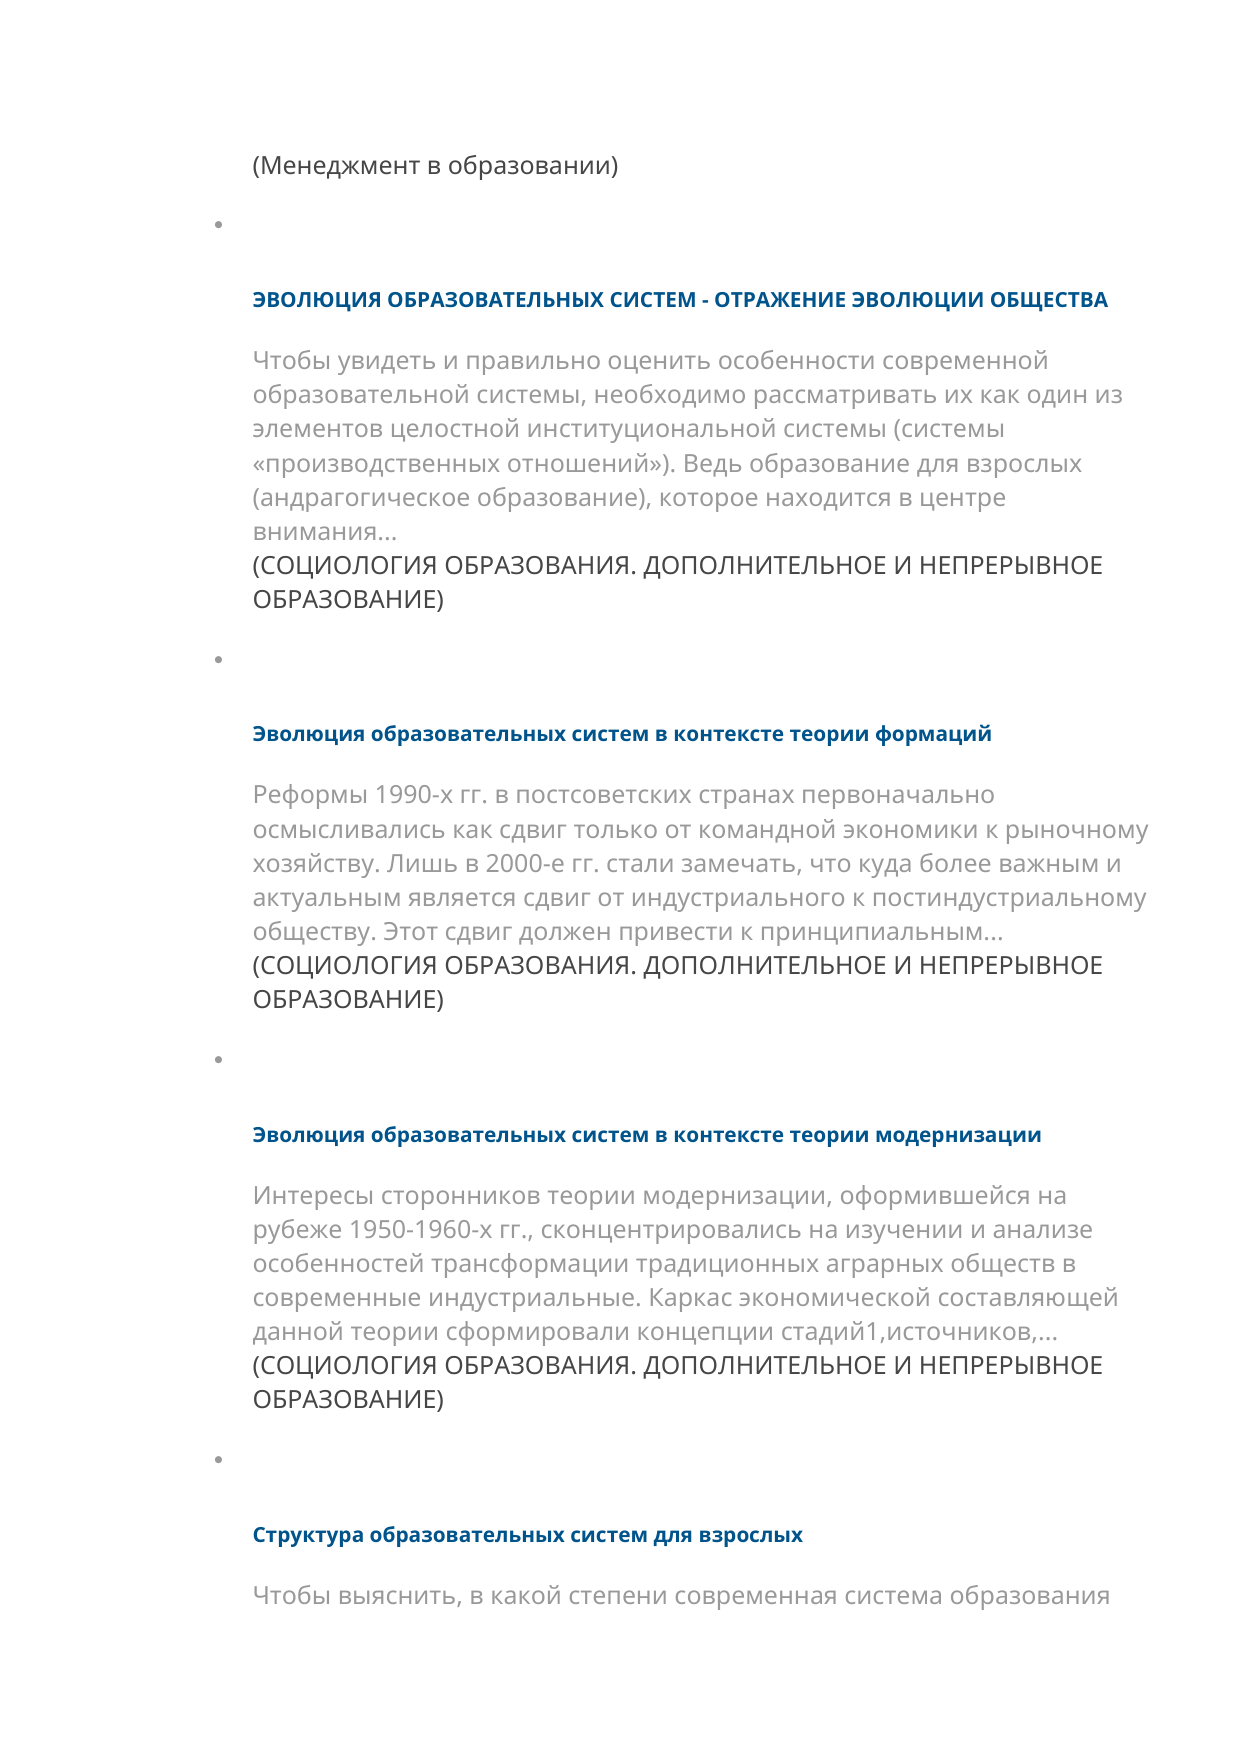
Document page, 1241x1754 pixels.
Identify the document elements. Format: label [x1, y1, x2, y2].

table_header [177, 118, 1152, 1611]
